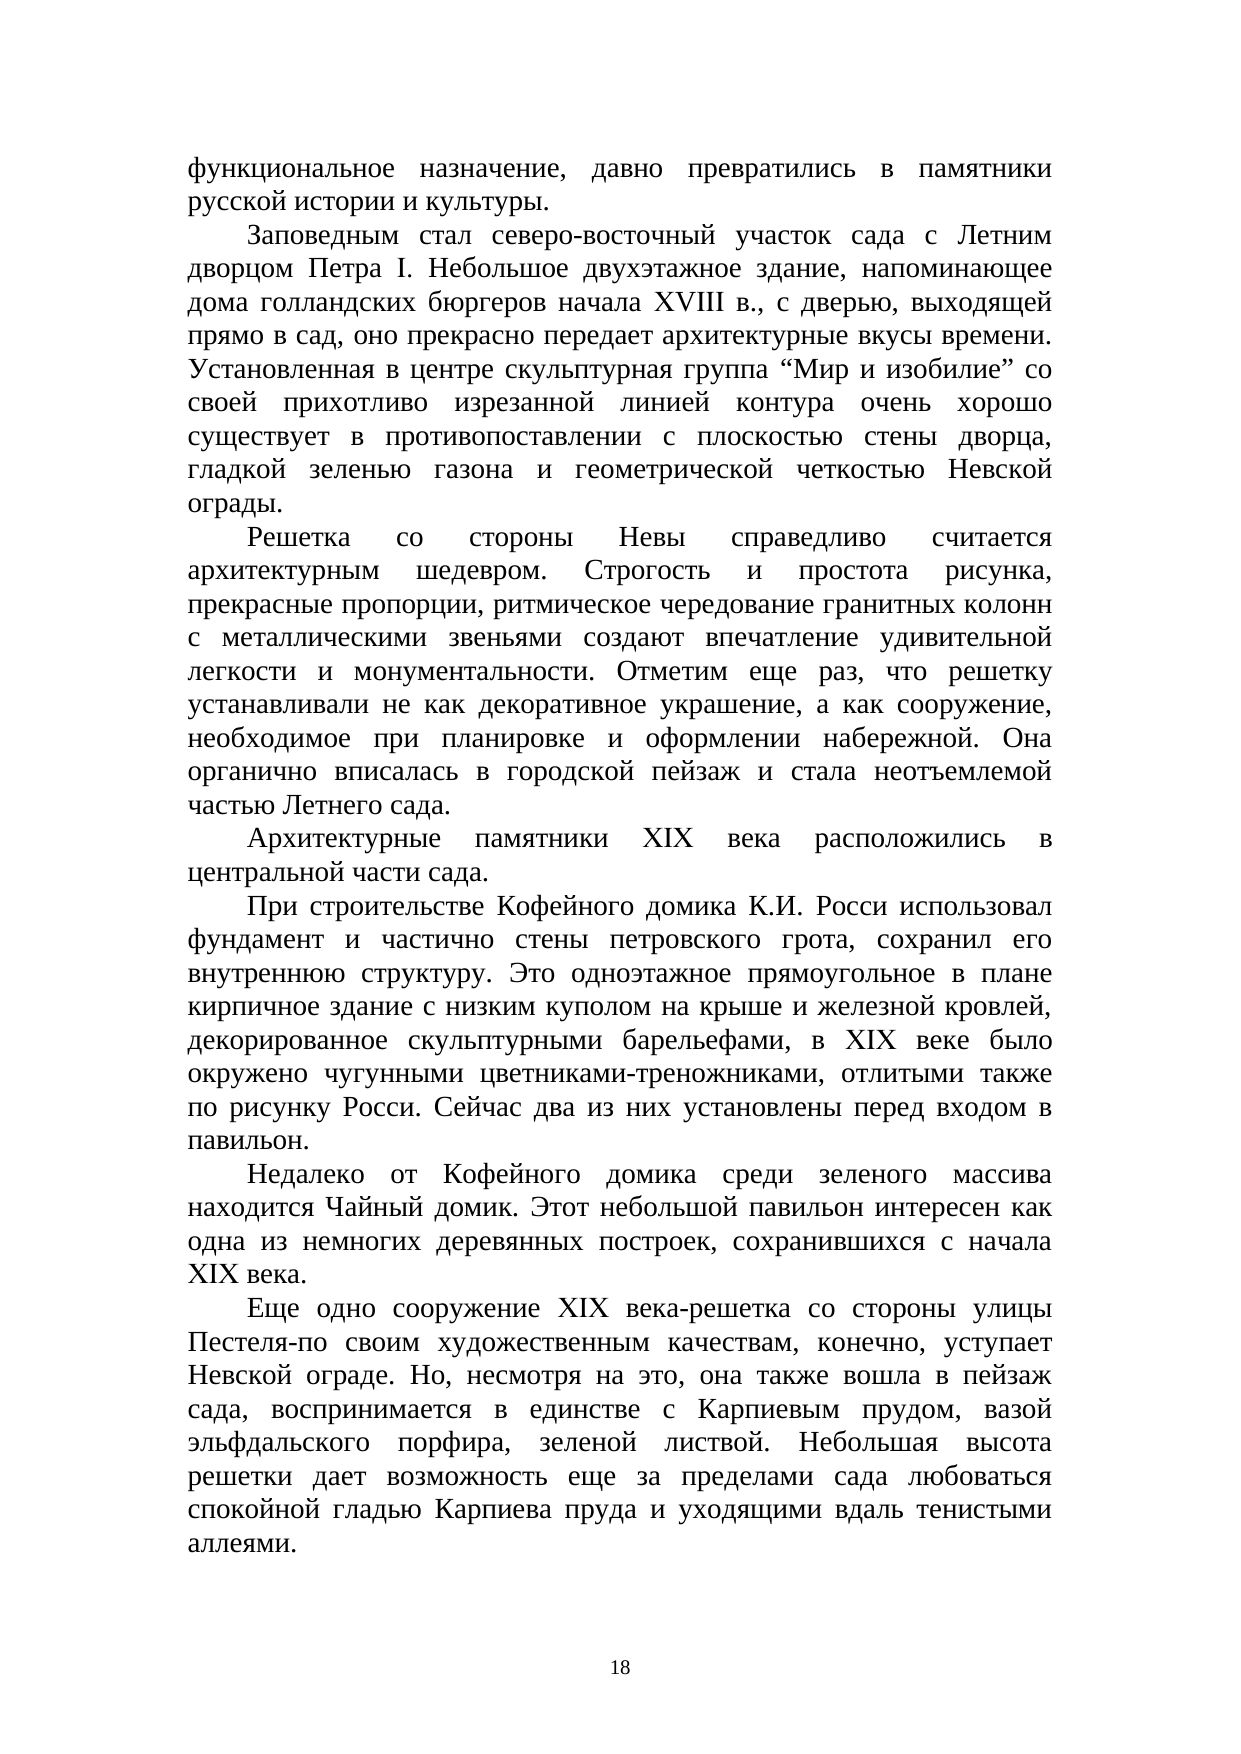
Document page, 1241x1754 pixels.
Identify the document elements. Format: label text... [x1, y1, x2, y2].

text При строительстве Кофейного домика К.И. Росси использовал фундамент и частично стены петровского грота, сохранил его внутреннюю структуру. Это одноэтажное прямоугольное в плане кирпичное здание с низким куполом на крыше и железной кровлей, декорированное скульптурными барельефами, в  веке было окружено чугунными цветниками-треножниками, отлитыми также по рисунку Росси. Сейчас два из них установлены перед входом в павильон. [187, 888, 1053, 1156]
subtitle Недалеко от Кофейного домика среди зеленого массива находится Чайный домик. Этот небольшой павильон интересен как одна из немногих деревянных построек, сохранившихся с начала  века. [187, 1156, 1053, 1290]
text Решетка со стороны Невы справедливо считается архитектурным шедевром. Строгость и простота рисунка, прекрасные пропорции, ритмическое чередование гранитных колонн с металлическими звеньями создают впечатление удивительной легкости и монументальности. Отметим еще раз, что решетку устанавливали не как декоративное украшение, а как сооружение, необходимое при планировке и оформлении набережной. Она органично вписалась в городской пейзаж и стала неотъемлемой частью Летнего сада. [187, 519, 1053, 821]
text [187, 150, 1053, 217]
text Заповедным стал северо-восточный участок сада с Летним дворцом Петра Небольшое двухэтажное здание, напоминающее дома голландских бюргеров начала V в., с дверью, выходящей прямо в сад, оно прекрасно передает архитектурные вкусы времени. Установленная в центре скульптурная группа “Мир и изобилие” со своей прихотливо изрезанной линией контура очень хорошо существует в противопоставлении с плоскостью стены дворца, гладкой зеленью газона и геометрической четкостью Невской ограды. [187, 217, 1053, 519]
text Архитектурные памятники  века расположились в центральной части сада. [187, 821, 1053, 888]
subtitle Еще одно сооружение  века-решетка со стороны улицы Пестеля-по своим художественным качествам, конечно, уступает Невской ограде. Но, несмотря на это, она также вошла в пейзаж сада, воспринимается в единстве с Карпиевым прудом, вазой эльфдальского порфира, зеленой листвой. Небольшая высота решетки дает возможность еще за пределами сада любоваться спокойной гладью Карпиева пруда и уходящими вдаль тенистыми аллеями. [187, 1290, 1053, 1559]
